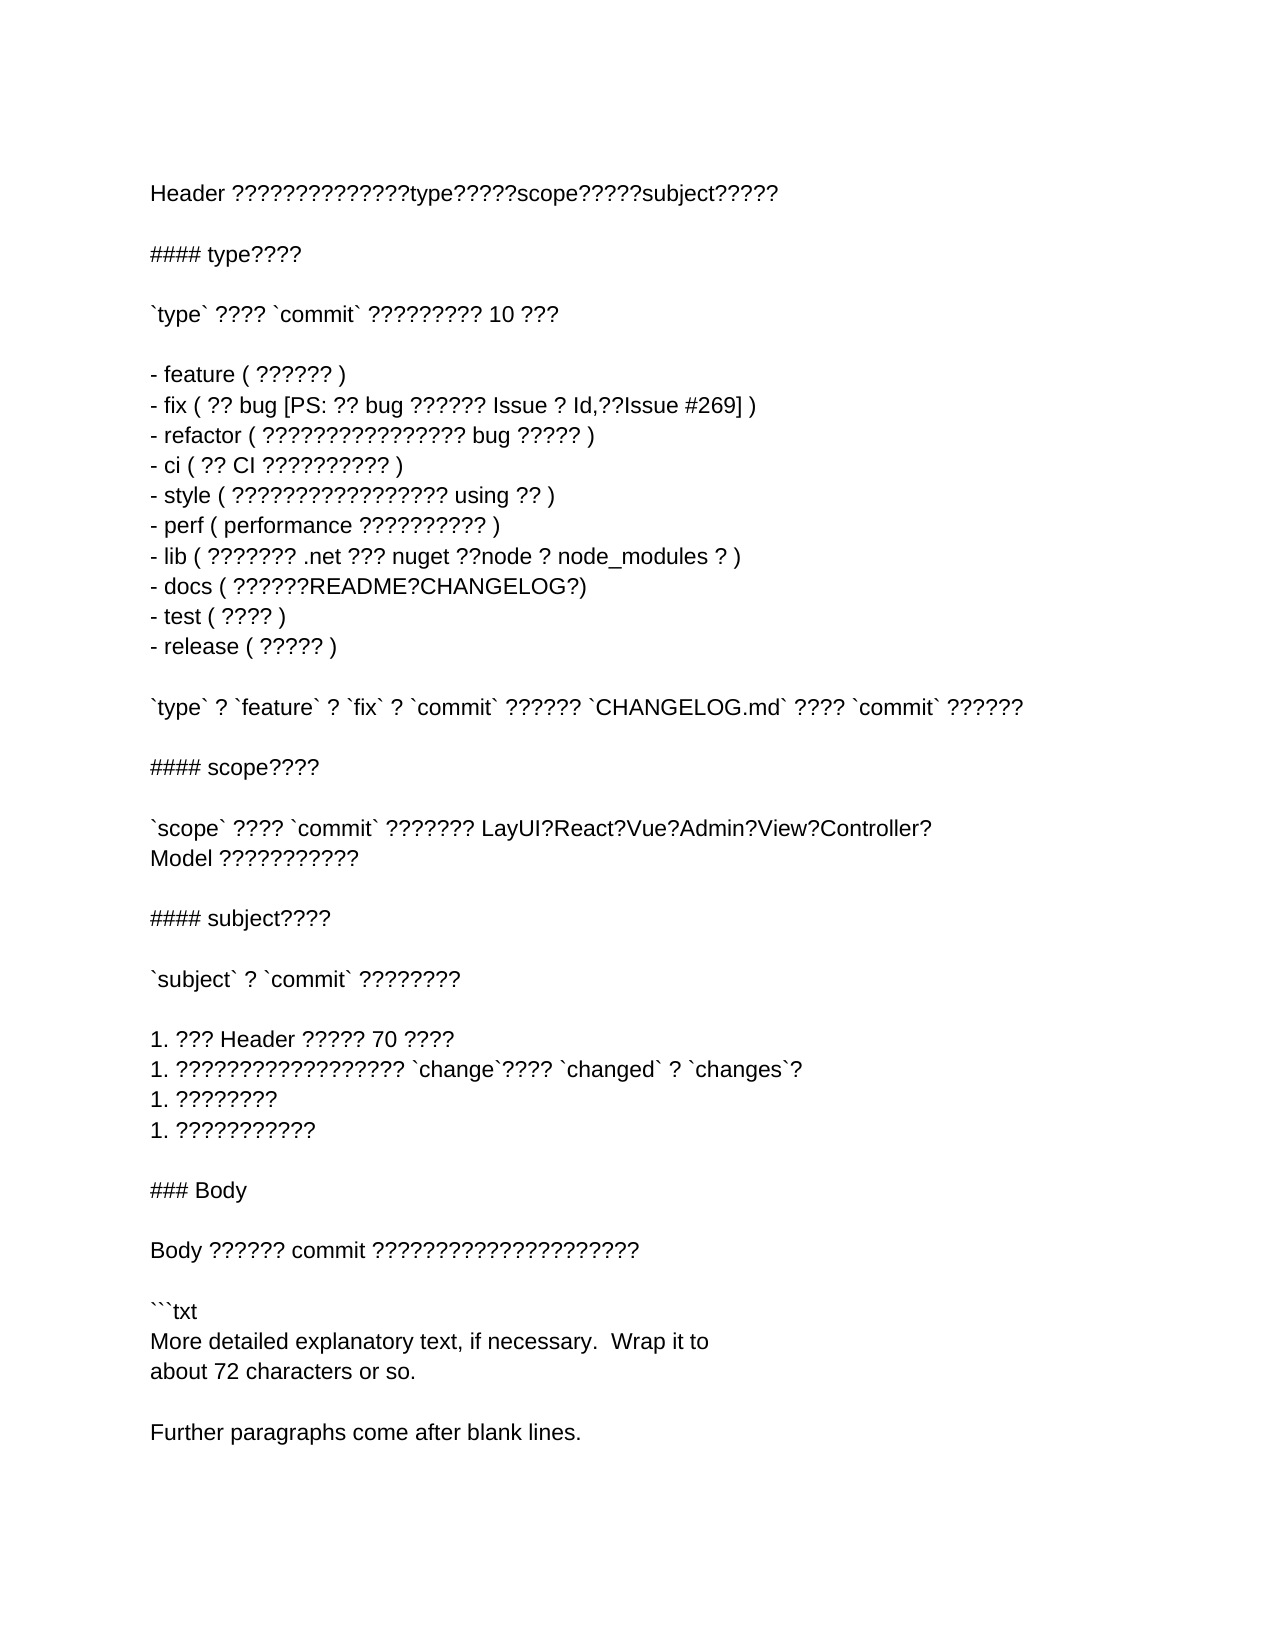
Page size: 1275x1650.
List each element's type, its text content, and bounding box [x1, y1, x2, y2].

text `type` ? `feature` ? `fix` ? `commit` ?????? `CHANGELOG.md` ???? `commit` ?????? [150, 694, 1125, 720]
text 1. ?????????????????? `change`???? `changed` ? `changes`? [150, 1056, 1125, 1083]
text Further paragraphs come after blank lines. [150, 1419, 1125, 1445]
text - lib ( ??????? .net ??? nuget ??node ? node_modules ? ) [150, 543, 1125, 569]
text `scope` ???? `commit` ??????? LayUI?React?Vue?Admin?View?Controller?Model ??????????? [150, 814, 1125, 871]
text - feature ( ?????? ) [150, 361, 1125, 388]
text ```txt [150, 1298, 1125, 1324]
text More detailed explanatory text, if necessary. Wrap it to [150, 1328, 1125, 1354]
text 1. ??????????? [150, 1117, 1125, 1143]
text #### type???? [150, 241, 1125, 267]
text - release ( ????? ) [150, 633, 1125, 660]
text - docs ( ??????README?CHANGELOG?) [150, 573, 1125, 599]
text #### subject???? [150, 905, 1125, 932]
text about 72 characters or so. [150, 1358, 1125, 1385]
text Body ?????? commit ????????????????????? [150, 1237, 1125, 1264]
text - ci ( ?? CI ?????????? ) [150, 452, 1125, 478]
text 1. ??? Header ????? 70 ???? [150, 1026, 1125, 1052]
text - refactor ( ???????????????? bug ????? ) [150, 422, 1125, 448]
text - fix ( ?? bug [PS: ?? bug ?????? Issue ? Id,??Issue #269] ) [150, 392, 1125, 418]
text - style ( ????????????????? using ?? ) [150, 482, 1125, 509]
text Header ??????????????type?????scope?????subject????? [150, 180, 1125, 207]
text `subject` ? `commit` ???????? [150, 966, 1125, 992]
text #### scope???? [150, 754, 1125, 781]
text `type` ???? `commit` ????????? 10 ??? [150, 301, 1125, 327]
text - perf ( performance ?????????? ) [150, 512, 1125, 539]
text ### Body [150, 1177, 1125, 1203]
text 1. ???????? [150, 1086, 1125, 1113]
text - test ( ???? ) [150, 603, 1125, 629]
